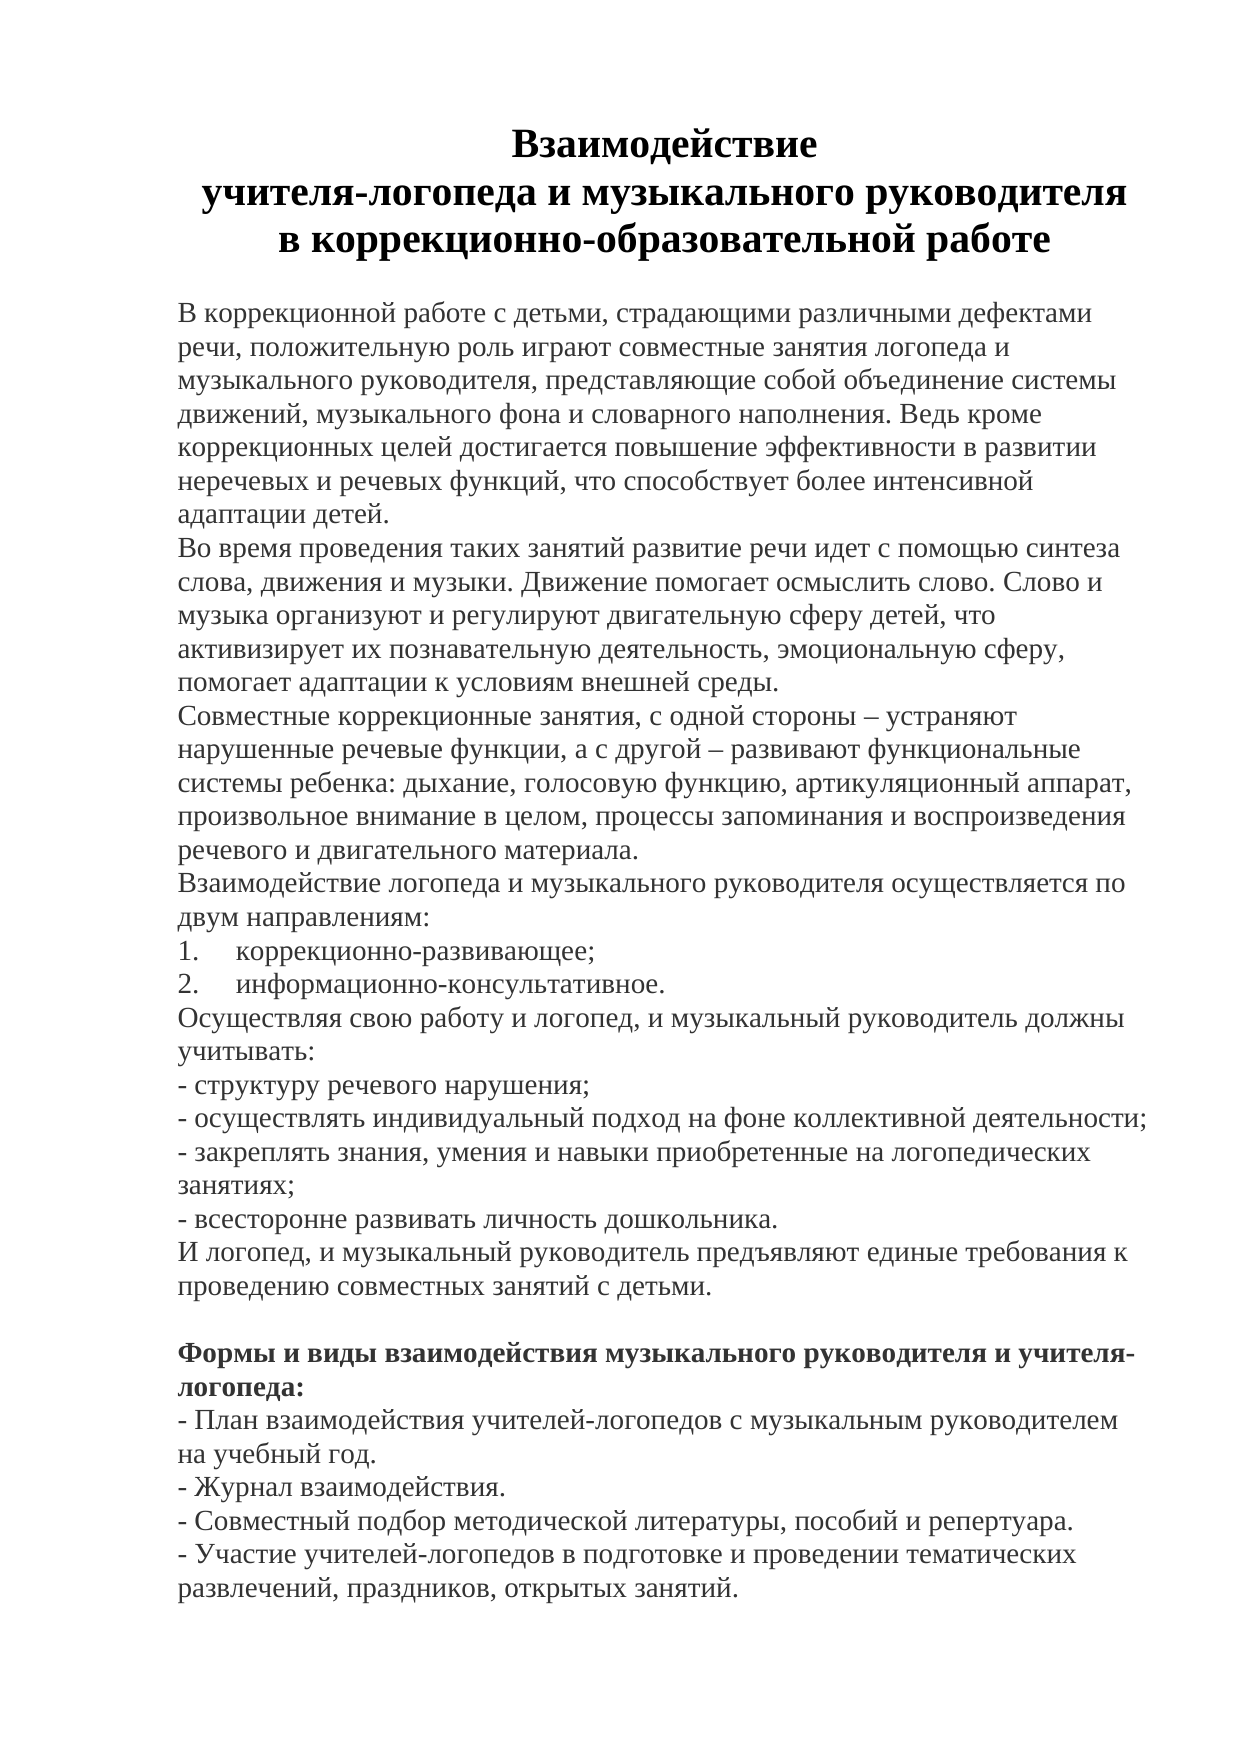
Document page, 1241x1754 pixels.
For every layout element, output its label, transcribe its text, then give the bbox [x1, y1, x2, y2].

text - Журнал взаимодействия. [177, 1469, 1152, 1503]
text - закреплять знания, умения и навыки приобретенные на логопедических занятиях; [177, 1134, 1152, 1201]
text Совместные коррекционные занятия, с одной стороны – устраняют нарушенные речевые функции, а с другой – развивают функциональные системы ребенка: дыхание, голосовую функцию, артикуляционный аппарат, произвольное внимание в целом, процессы запоминания и воспроизведения речевого и двигательного материала. [177, 698, 1152, 866]
text - План взаимодействия учителей-логопедов с музыкальным руководителем на учебный год. [177, 1402, 1152, 1469]
text - структуру речевого нарушения; [177, 1067, 1152, 1100]
text Взаимодействие [177, 118, 1152, 166]
text - Участие учителей-логопедов в подготовке и проведении тематических развлечений, праздников, открытых занятий. [177, 1536, 1152, 1603]
text 2. информационно-консультативное. [177, 966, 1152, 1000]
text Формы и виды взаимодействия музыкального руководителя и учителя-логопеда: [177, 1335, 1152, 1402]
text - всесторонне развивать личность дошкольника. [177, 1201, 1152, 1234]
text И логопед, и музыкальный руководитель предъявляют единые требования к проведению совместных занятий с детьми. [177, 1234, 1152, 1302]
text Осуществляя свою работу и логопед, и музыкальный руководитель должны учитывать: [177, 1000, 1152, 1067]
text - осуществлять индивидуальный подход на фоне коллективной деятельности; [177, 1100, 1152, 1134]
text учителя-логопеда и музыкального руководителя [177, 166, 1152, 214]
text Взаимодействие логопеда и музыкального руководителя осуществляется по двум направлениям: [177, 866, 1152, 933]
text 1. коррекционно-развивающее; [177, 933, 1152, 966]
text в коррекционно-образовательной работе [177, 214, 1152, 262]
text Во время проведения таких занятий развитие речи идет с помощью синтеза слова, движения и музыки. Движение помогает осмыслить слово. Слово и музыка организуют и регулируют двигательную сферу детей, что активизирует их познавательную деятельность, эмоциональную сферу, помогает адаптации к условиям внешней среды. [177, 530, 1152, 698]
text - Совместный подбор методической литературы, пособий и репертуара. [177, 1503, 1152, 1536]
text В коррекционной работе с детьми, страдающими различными дефектами речи, положительную роль играют совместные занятия логопеда и музыкального руководителя, представляющие собой объединение системы движений, музыкального фона и словарного наполнения. Ведь кроме коррекционных целей достигается повышение эффективности в развитии неречевых и речевых функций, что способствует более интенсивной адаптации детей. [177, 295, 1152, 530]
